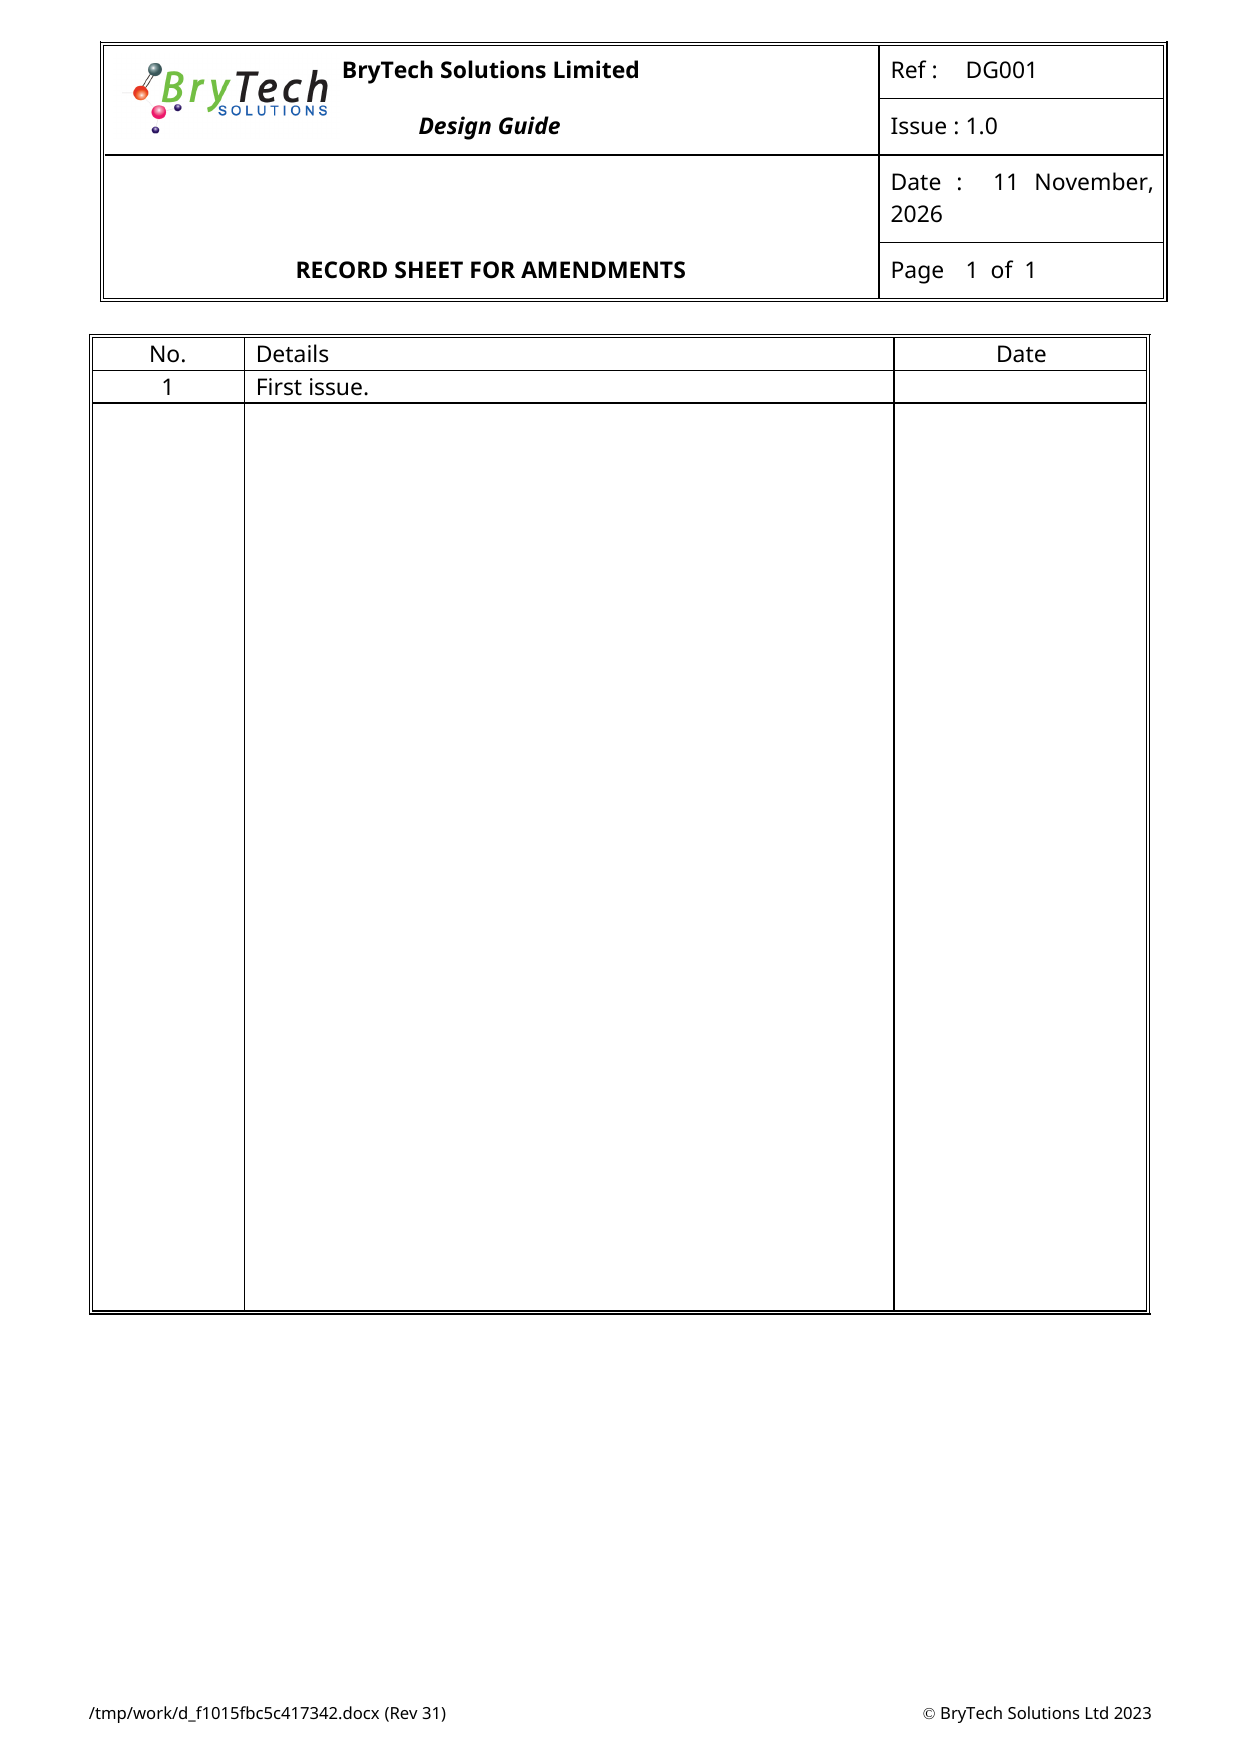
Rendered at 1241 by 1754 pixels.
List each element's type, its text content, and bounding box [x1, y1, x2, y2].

table_cell [245, 404, 893, 1310]
table_cell [895, 404, 1146, 1310]
table_cell [895, 371, 1146, 402]
table_header No. [93, 338, 244, 369]
picture [112, 53, 341, 139]
table_cell [93, 404, 244, 1310]
table_header Details [245, 338, 893, 369]
table_cell First issue. [245, 371, 893, 402]
table_header Date [895, 338, 1146, 369]
table_cell 1 [93, 371, 244, 402]
